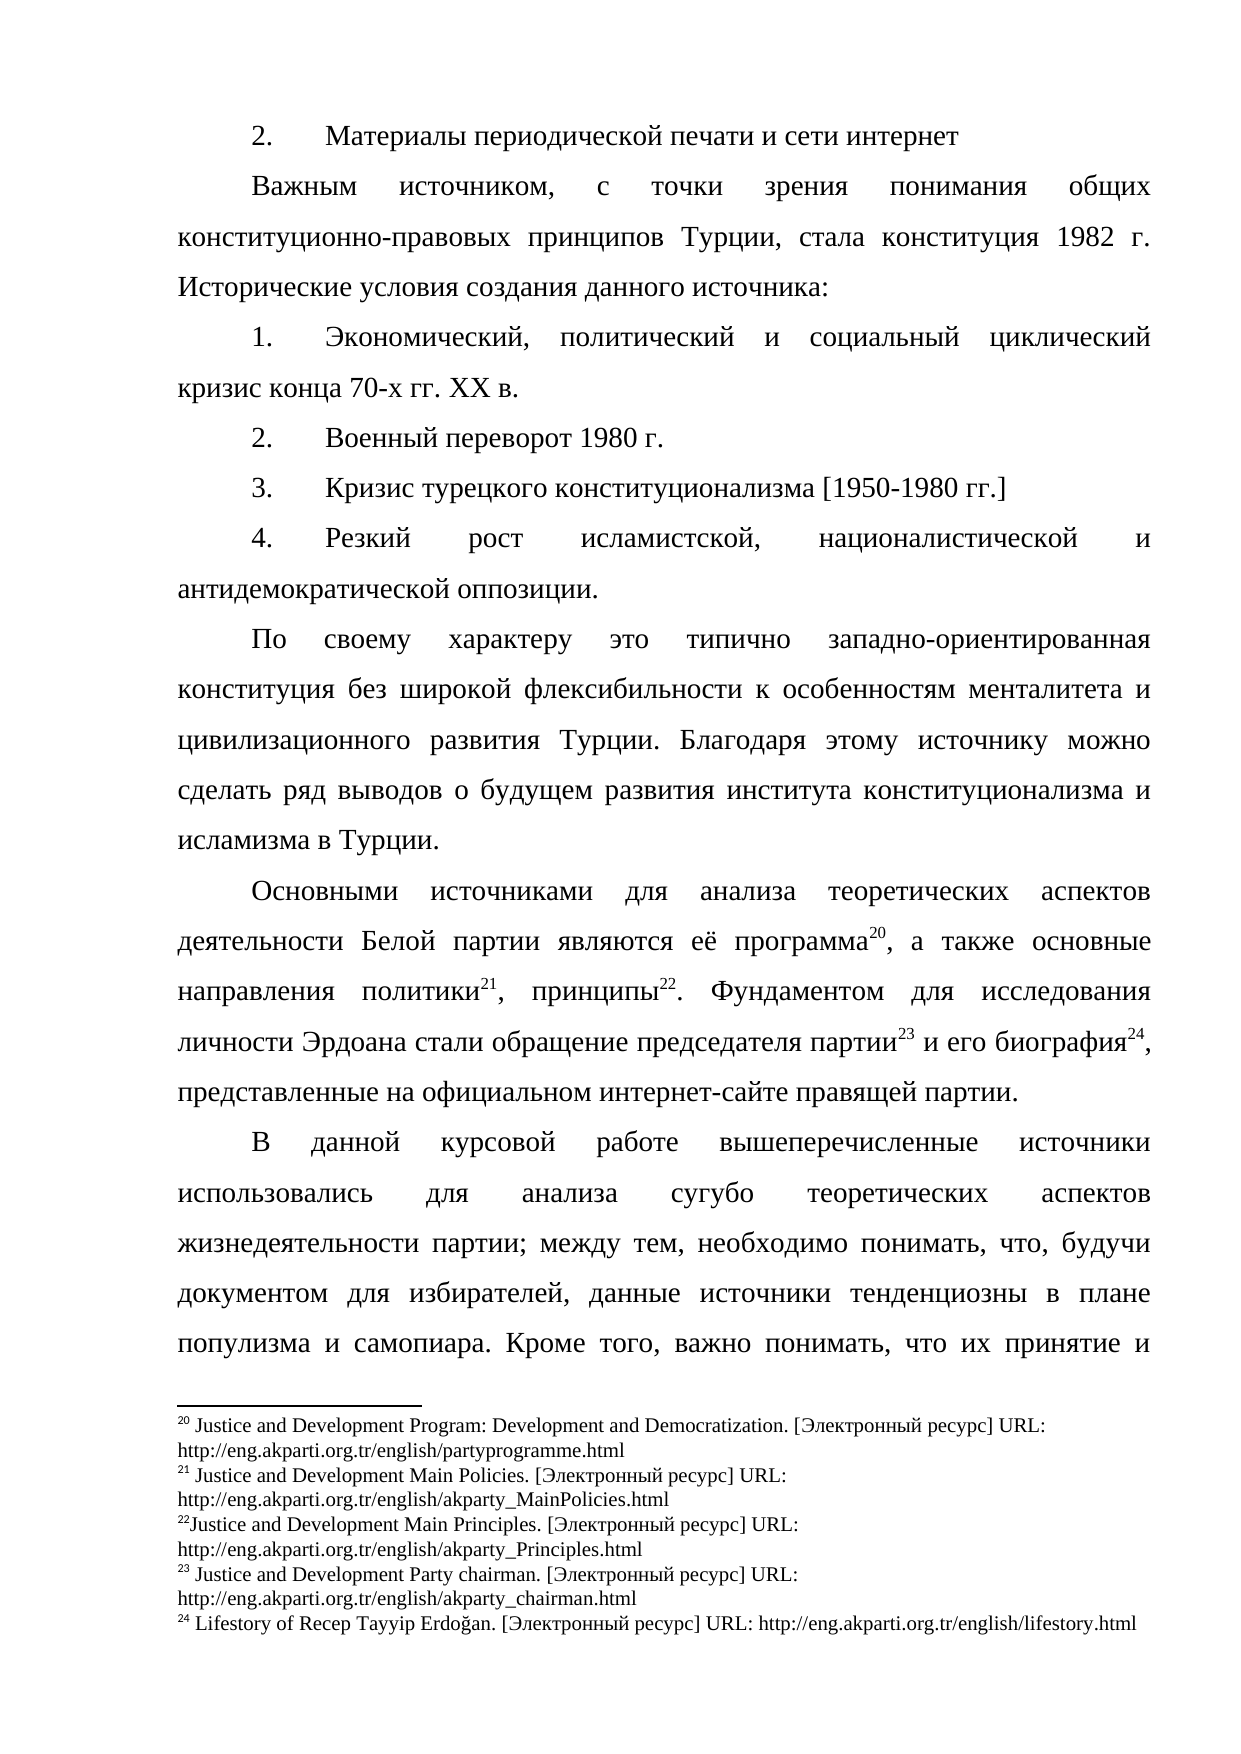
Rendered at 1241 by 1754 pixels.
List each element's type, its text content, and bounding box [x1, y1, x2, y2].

list Кризис турецкого конституционализма [1950-1980 гг.] [177, 470, 1152, 504]
list Материалы периодической печати и сети интернет [177, 118, 1152, 152]
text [177, 1124, 1152, 1359]
text Основными источниками для анализа теоретических аспектов деятельности Белой партии являются её программа, а также основные направления политики, принципы. Фундаментом для исследования личности Эрдоана стали обращение председателя партии и его биография, представленные на официальном интернет-сайте правящей партии. [177, 873, 1152, 1108]
text Важным источником, с точки зрения понимания общих конституционно-правовых принципов Турции, стала конституция 1982 г. Исторические условия создания данного источника: [177, 168, 1152, 303]
list Резкий рост исламистской, националистической и антидемократической оппозиции. [177, 521, 1152, 604]
list Экономический, политический и социальный циклический кризис конца 70-х гг. XX в. [177, 319, 1152, 403]
text По своему характеру это типично западно-ориентированная конституция без широкой флексибильности к особенностям менталитета и цивилизационного развития Турции. Благодаря этому источнику можно сделать ряд выводов о будущем развития института конституционализма и исламизма в Турции. [177, 621, 1152, 856]
list Военный переворот 1980 г. [177, 420, 1152, 453]
